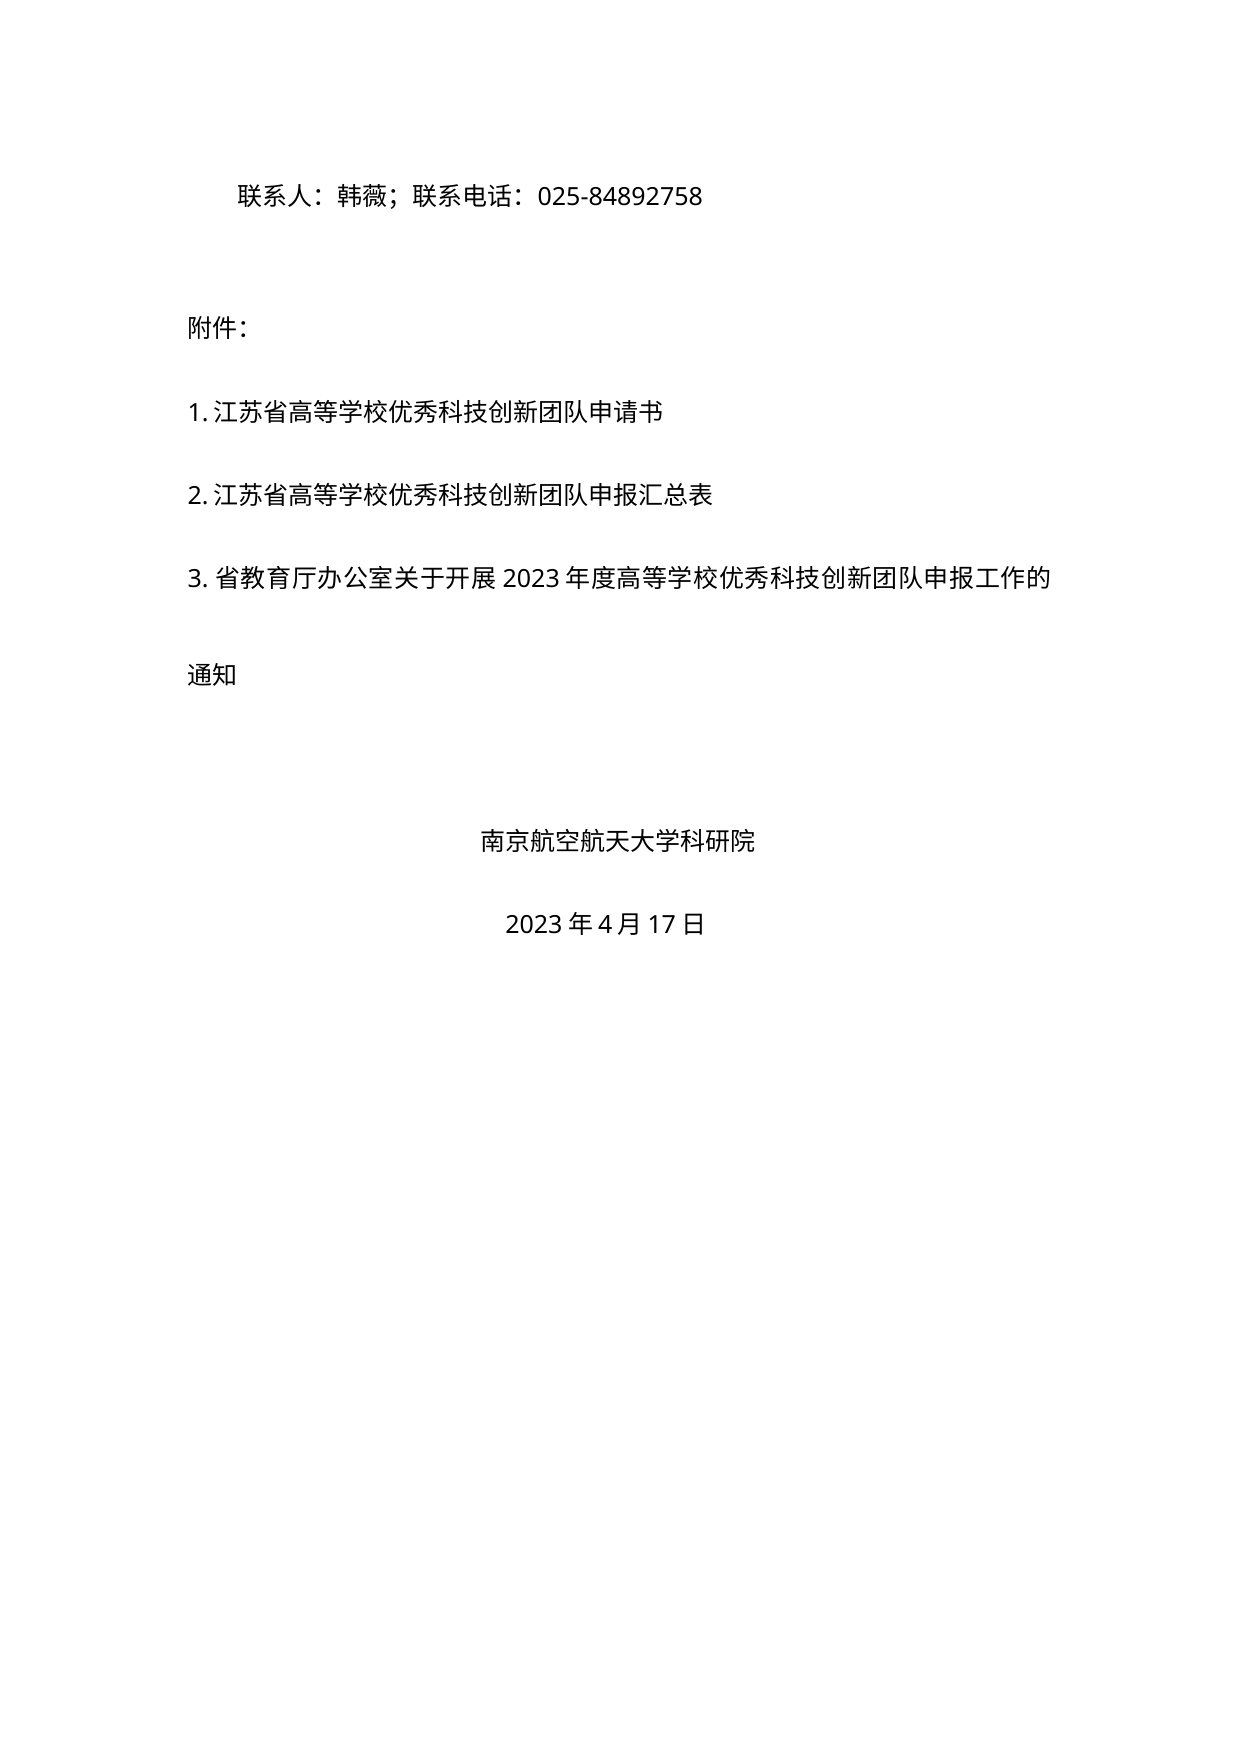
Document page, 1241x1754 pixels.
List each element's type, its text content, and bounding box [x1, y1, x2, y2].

text 2023年4月17日 [187, 890, 1053, 955]
text 附件： [187, 294, 1053, 359]
text 1. 江苏省高等学校优秀科技创新团队申请书 [187, 378, 1053, 443]
text 南京航空航天大学科研院 [187, 807, 1053, 872]
text 2. 江苏省高等学校优秀科技创新团队申报汇总表 [187, 461, 1053, 526]
text 联系人：韩薇；联系电话：025-84892758 [187, 162, 1053, 227]
text 3. 省教育厅办公室关于开展2023年度高等学校优秀科技创新团队申报工作的通知 [187, 544, 1053, 706]
